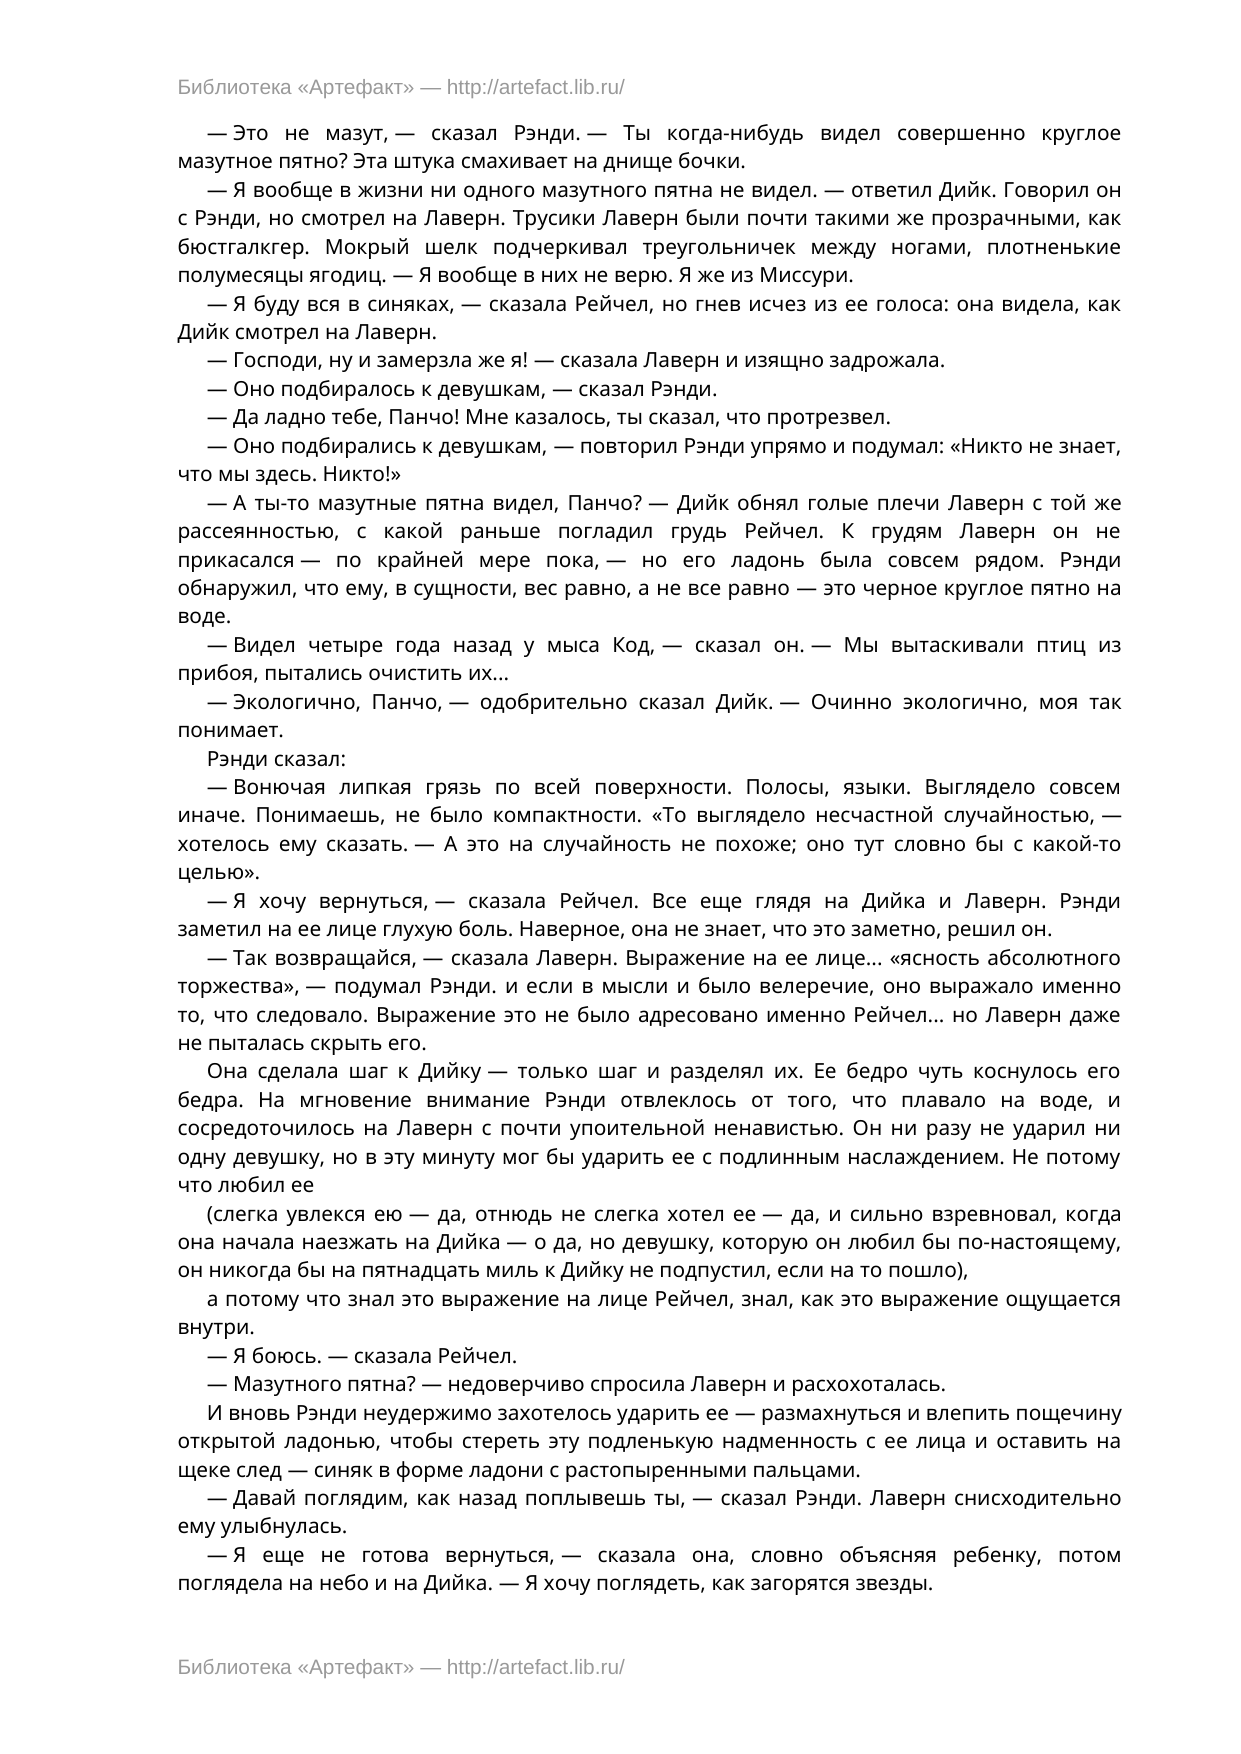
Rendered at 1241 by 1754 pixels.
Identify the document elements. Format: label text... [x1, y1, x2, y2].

text — Да ладно тебе, Панчо! Мне казалось, ты сказал, что протрезвел. [177, 402, 1122, 431]
text — Так возвращайся, — сказала Лаверн. Выражение на ее лице... «ясность абсолютного торжества», — подумал Рэнди. и если в мысли и было велеречие, оно выражало именно то, что следовало. Выражение это не было адресовано именно Рейчел... но Лаверн даже не пыталась скрыть его. [177, 943, 1122, 1057]
text — Мазутного пятна? — недоверчиво спросила Лаверн и расхохоталась. [177, 1369, 1122, 1398]
text — Оно подбиралось к девушкам, — сказал Рэнди. [177, 374, 1122, 402]
text — Я еще не готова вернуться, — сказала она, словно объясняя ребенку, потом поглядела на небо и на Дийка. — Я хочу поглядеть, как загорятся звезды. [177, 1540, 1122, 1597]
text — Я боюсь. — сказала Рейчел. [177, 1341, 1122, 1369]
text Она сделала шаг к Дийку — только шаг и разделял их. Ее бедро чуть коснулось его бедра. На мгновение внимание Рэнди отвлеклось от того, что плавало на воде, и сосредоточилось на Лаверн с почти упоительной ненавистью. Он ни разу не ударил ни одну девушку, но в эту минуту мог бы ударить ее с подлинным наслаждением. Не потому что любил ее [177, 1057, 1122, 1199]
text — Я буду вся в синяках, — сказала Рейчел, но гнев исчез из ее голоса: она видела, как Дийк смотрел на Лаверн. [177, 289, 1122, 346]
text — Я вообще в жизни ни одного мазутного пятна не видел. — ответил Дийк. Говорил он с Рэнди, но смотрел на Лаверн. Трусики Лаверн были почти такими же прозрачными, как бюстгалкгер. Мокрый шелк подчеркивал треугольничек между ногами, плотненькие полумесяцы ягодиц. — Я вообще в них не верю. Я же из Миссури. [177, 175, 1122, 289]
text а потому что знал это выражение на лице Рейчел, знал, как это выражение ощущается внутри. [177, 1284, 1122, 1341]
text — Господи, ну и замерзла же я! — сказала Лаверн и изящно задрожала. [177, 346, 1122, 374]
text — Я хочу вернуться, — сказала Рейчел. Все еще глядя на Дийка и Лаверн. Рэнди заметил на ее лице глухую боль. Наверное, она не знает, что это заметно, решил он. [177, 886, 1122, 943]
text — Оно подбирались к девушкам, — повторил Рэнди упрямо и подумал: «Никто не знает, что мы здесь. Никто!» [177, 431, 1122, 488]
text — А ты-то мазутные пятна видел, Панчо? — Дийк обнял голые плечи Лаверн с той же рассеянностью, с какой раньше погладил грудь Рейчел. К грудям Лаверн он не прикасался — по крайней мере пока, — но его ладонь была совсем рядом. Рэнди обнаружил, что ему, в сущности, вес равно, а не все равно — это черное круглое пятно на воде. [177, 488, 1122, 630]
text И вновь Рэнди неудержимо захотелось ударить ее — размахнуться и влепить пощечину открытой ладонью, чтобы стереть эту подленькую надменность с ее лица и оставить на щеке след — синяк в форме ладони с растопыренными пальцами. [177, 1398, 1122, 1483]
text — Экологично, Панчо, — одобрительно сказал Дийк. — Очинно экологично, моя так понимает. [177, 687, 1122, 744]
text (слегка увлекся ею — да, отнюдь не слегка хотел ее — да, и сильно взревновал, когда она начала наезжать на Дийка — о да, но девушку, которую он любил бы по-настоящему, он никогда бы на пятнадцать миль к Дийку не подпустил, если на то пошло), [177, 1199, 1122, 1284]
text — Это не мазут, — сказал Рэнди. — Ты когда-нибудь видел совершенно круглое мазутное пятно? Эта штука смахивает на днище бочки. [177, 118, 1122, 175]
text — Вонючая липкая грязь по всей поверхности. Полосы, языки. Выглядело совсем иначе. Понимаешь, не было компактности. «То выглядело несчастной случайностью, — хотелось ему сказать. — А это на случайность не похоже; оно тут словно бы с какой-то целью». [177, 772, 1122, 886]
text — Давай поглядим, как назад поплывешь ты, — сказал Рэнди. Лаверн снисходительно ему улыбнулась. [177, 1483, 1122, 1540]
text Рэнди сказал: [177, 744, 1122, 772]
text — Видел четыре года назад у мыса Код, — сказал он. — Мы вытаскивали птиц из прибоя, пытались очистить их... [177, 630, 1122, 687]
